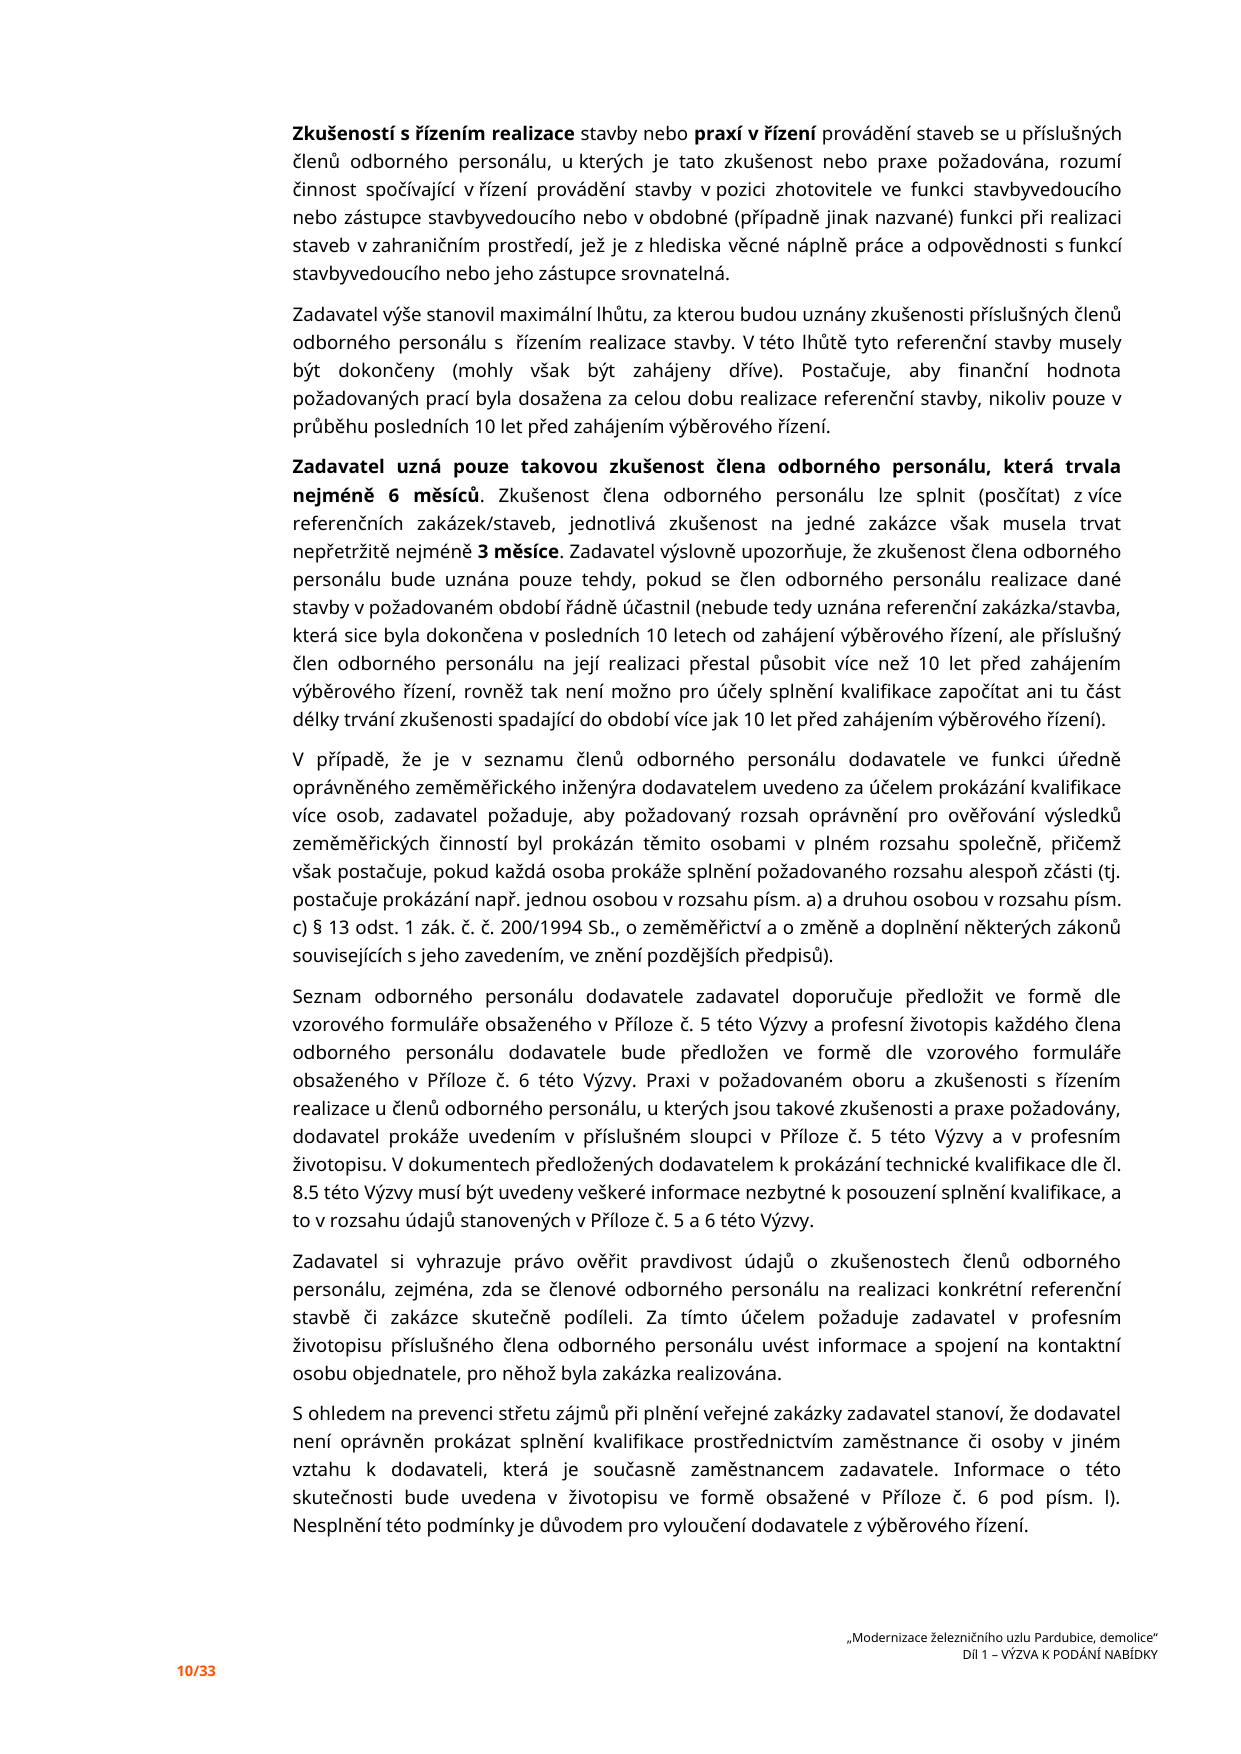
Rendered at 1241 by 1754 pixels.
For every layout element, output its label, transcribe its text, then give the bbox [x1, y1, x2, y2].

text S ohledem na prevenci střetu zájmů při plnění veřejné zakázky zadavatel stanoví, že dodavatel není oprávněn prokázat splnění kvalifikace prostřednictvím zaměstnance či osoby v jiném vztahu k dodavateli, která je současně zaměstnancem zadavatele. Informace o této skutečnosti bude uvedena v životopisu ve formě obsažené v Příloze č. 6 pod písm. l). Nesplnění této podmínky je důvodem pro vyloučení dodavatele z výběrového řízení. [292, 1401, 1122, 1538]
text Seznam odborného personálu dodavatele zadavatel doporučuje předložit ve formě dle vzorového formuláře obsaženého v Příloze č. 5 této Výzvy a profesní životopis každého člena odborného personálu dodavatele bude předložen ve formě dle vzorového formuláře obsaženého v Příloze č. 6 této Výzvy. Praxi v požadovaném oboru a zkušenosti s řízením realizace u členů odborného personálu, u kterých jsou takové zkušenosti a praxe požadovány, dodavatel prokáže uvedením v příslušném sloupci v Příloze č. 5 této Výzvy a v profesním životopisu. V dokumentech předložených dodavatelem k prokázání technické kvalifikace dle čl. 8.5 této Výzvy musí být uvedeny veškeré informace nezbytné k posouzení splnění kvalifikace, a to v rozsahu údajů stanovených v Příloze č. 5 a 6 této Výzvy. [292, 983, 1122, 1233]
text Zadavatel si vyhrazuje právo ověřit pravdivost údajů o zkušenostech členů odborného personálu, zejména, zda se členové odborného personálu na realizaci konkrétní referenční stavbě či zakázce skutečně podíleli. Za tímto účelem požaduje zadavatel v profesním životopisu příslušného člena odborného personálu uvést informace a spojení na kontaktní osobu objednatele, pro něhož byla zakázka realizována. [292, 1248, 1122, 1386]
text V případě, že je v seznamu členů odborného personálu dodavatele ve funkci úředně oprávněného zeměměřického inženýra dodavatelem uvedeno za účelem prokázání kvalifikace více osob, zadavatel požaduje, aby požadovaný rozsah oprávnění pro ověřování výsledků zeměměřických činností byl prokázán těmito osobami v plném rozsahu společně, přičemž však postačuje, pokud každá osoba prokáže splnění požadovaného rozsahu alespoň zčásti (tj. postačuje prokázání např. jednou osobou v rozsahu písm. a) a druhou osobou v rozsahu písm. c) § 13 odst. 1 zák. č. č. 200/1994 Sb., o zeměměřictví a o změně a doplnění některých zákonů souvisejících s jeho zavedením, ve znění pozdějších předpisů). [292, 747, 1122, 968]
text Zkušeností s řízením realizace stavby nebo praxí v řízení provádění staveb se u příslušných členů odborného personálu, u kterých je tato zkušenost nebo praxe požadována, rozumí činnost spočívající v řízení provádění stavby v pozici zhotovitele ve funkci stavbyvedoucího nebo zástupce stavbyvedoucího nebo v obdobné (případně jinak nazvané) funkci při realizaci staveb v zahraničním prostředí, jež je z hlediska věcné náplně práce a odpovědnosti s funkcí stavbyvedoucího nebo jeho zástupce srovnatelná. [292, 121, 1122, 286]
text Zadavatel výše stanovil maximální lhůtu, za kterou budou uznány zkušenosti příslušných členů odborného personálu s řízením realizace stavby. V této lhůtě tyto referenční stavby musely být dokončeny (mohly však být zahájeny dříve). Postačuje, aby finanční hodnota požadovaných prací byla dosažena za celou dobu realizace referenční stavby, nikoliv pouze v průběhu posledních 10 let před zahájením výběrového řízení. [292, 301, 1122, 439]
text Zadavatel uzná pouze takovou zkušenost člena odborného personálu, která trvala nejméně 6 měsíců. Zkušenost člena odborného personálu lze splnit (posčítat) z více referenčních zakázek/staveb, jednotlivá zkušenost na jedné zakázce však musela trvat nepřetržitě nejméně 3 měsíce. Zadavatel výslovně upozorňuje, že zkušenost člena odborného personálu bude uznána pouze tehdy, pokud se člen odborného personálu realizace dané stavby v požadovaném období řádně účastnil (nebude tedy uznána referenční zakázka/stavba, která sice byla dokončena v posledních 10 letech od zahájení výběrového řízení, ale příslušný člen odborného personálu na její realizaci přestal působit více než 10 let před zahájením výběrového řízení, rovněž tak není možno pro účely splnění kvalifikace započítat ani tu část délky trvání zkušenosti spadající do období více jak 10 let před zahájením výběrového řízení). [292, 454, 1122, 732]
